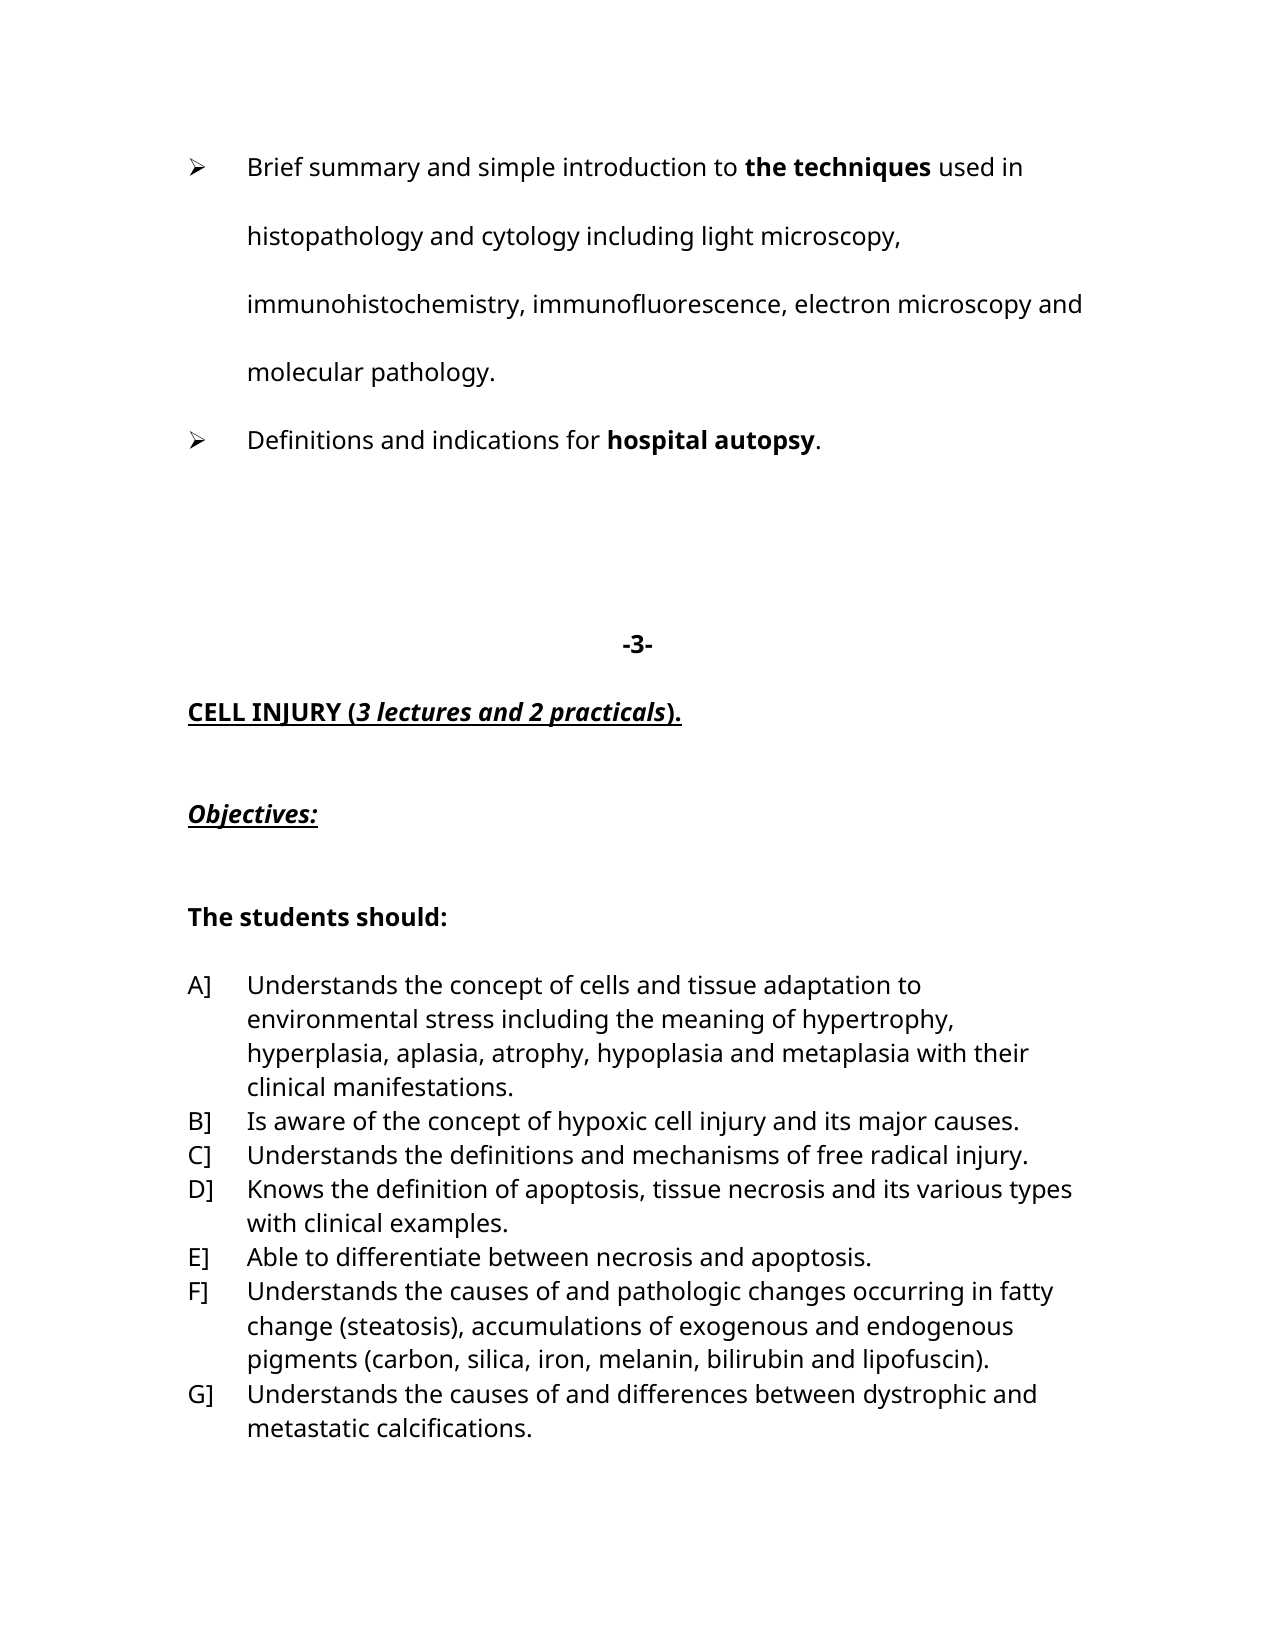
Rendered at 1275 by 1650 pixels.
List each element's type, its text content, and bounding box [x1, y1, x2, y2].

list The students should: [187, 899, 1087, 933]
list Brief summary and simple introduction to the techniques used in histopathology and cytology including light microscopy, immunohistochemistry, immunofluorescence, electron microscopy and molecular pathology. [187, 150, 1087, 388]
list B] Is aware of the concept of hypoxic cell injury and its major causes. [187, 1104, 1087, 1138]
list Objectives: [187, 797, 1087, 831]
list A] Understands the concept of cells and tissue adaptation to environmental stress including the meaning of hypertrophy, hyperplasia, aplasia, atrophy, hypoplasia and metaplasia with their clinical manifestations. [187, 967, 1087, 1104]
list CELL INJURY (3 lectures and 2 practicals). [187, 695, 1087, 729]
list C] Understands the definitions and mechanisms of free radical injury. [187, 1138, 1087, 1172]
list G] Understands the causes of and differences between dystrophic and metastatic calcifications. [187, 1376, 1087, 1444]
list Definitions and indications for hospital autopsy. [187, 422, 1087, 457]
list D] Knows the definition of apoptosis, tissue necrosis and its various types with clinical examples. [187, 1172, 1087, 1240]
list -3- [187, 627, 1087, 661]
list E] Able to differentiate between necrosis and apoptosis. [187, 1240, 1087, 1274]
list F] Understands the causes of and pathologic changes occurring in fatty change (steatosis), accumulations of exogenous and endogenous pigments (carbon, silica, iron, melanin, bilirubin and lipofuscin). [187, 1274, 1087, 1376]
